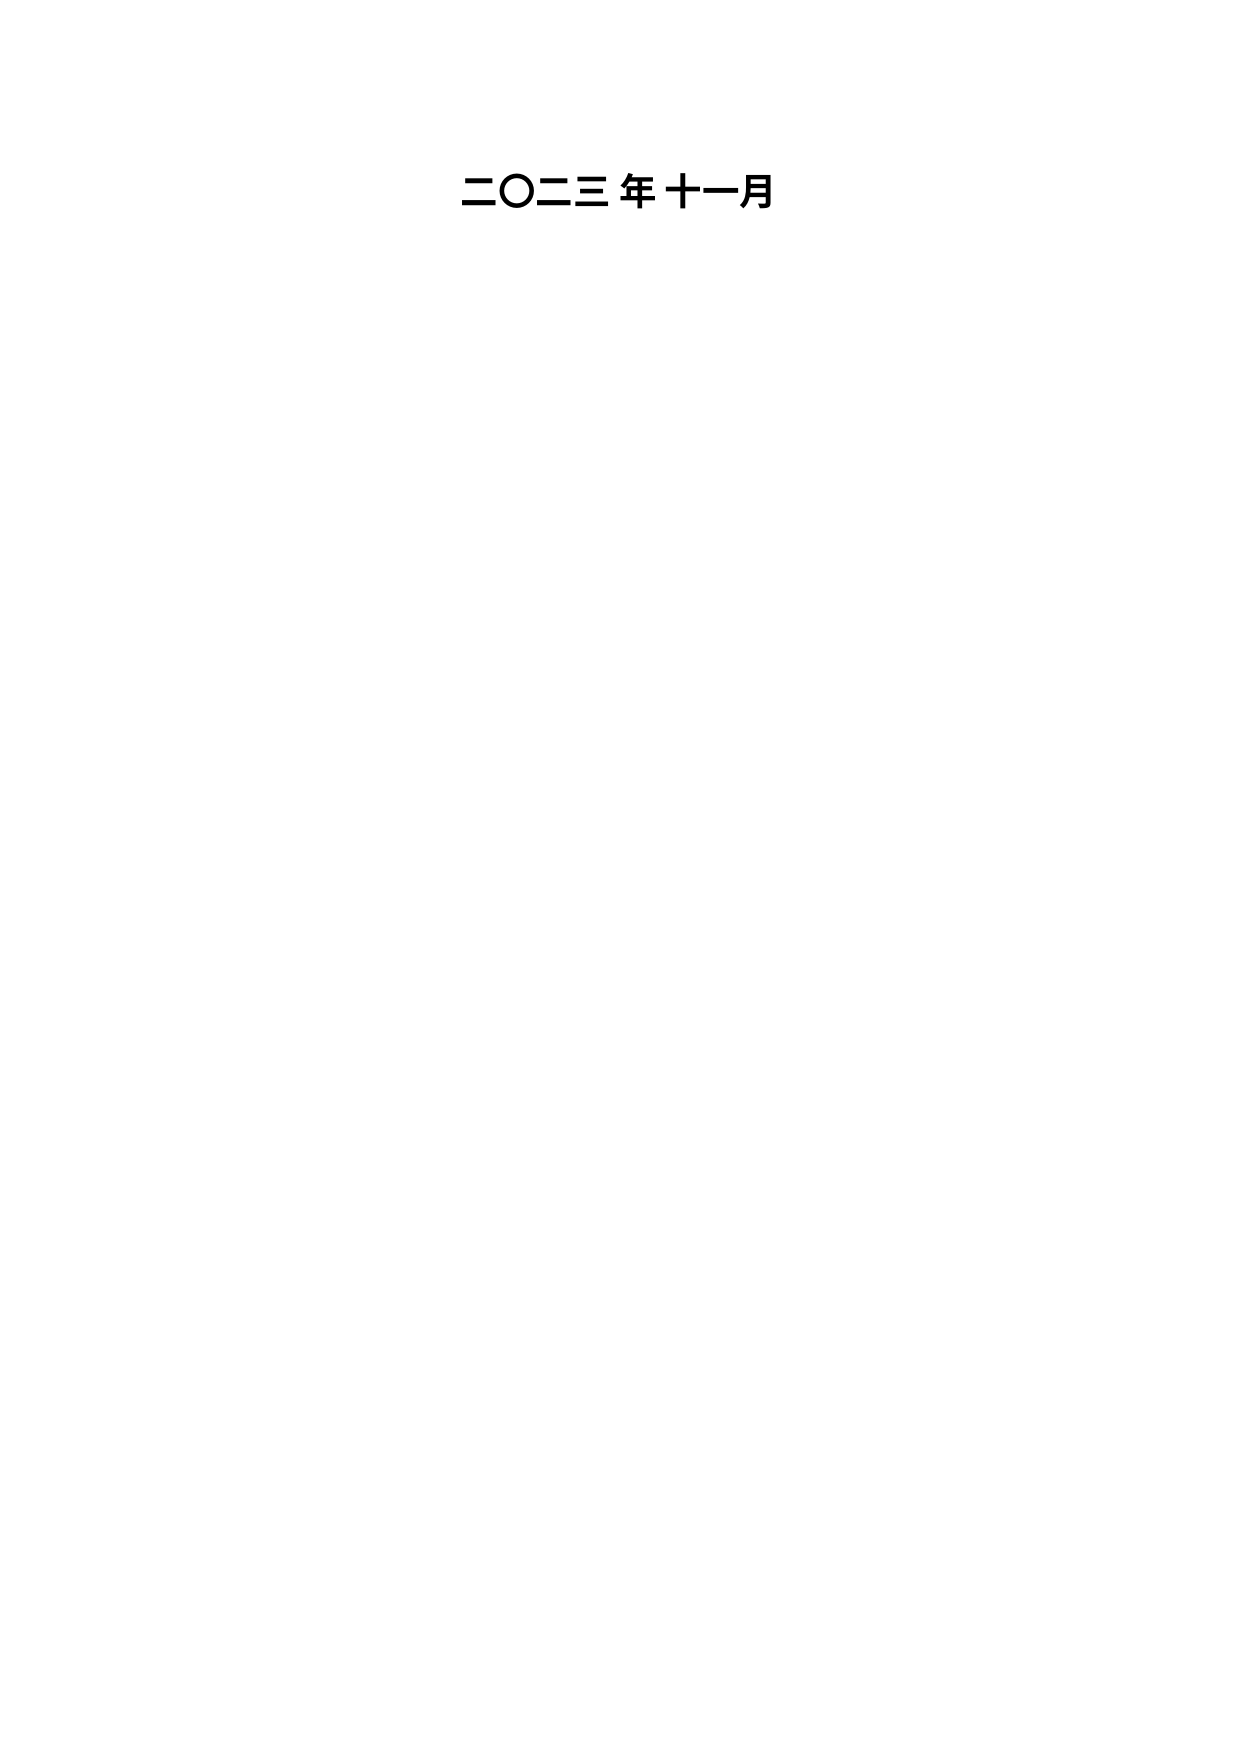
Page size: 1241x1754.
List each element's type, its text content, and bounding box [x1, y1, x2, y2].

text 二〇二三 年 十一月 [159, 162, 1078, 216]
